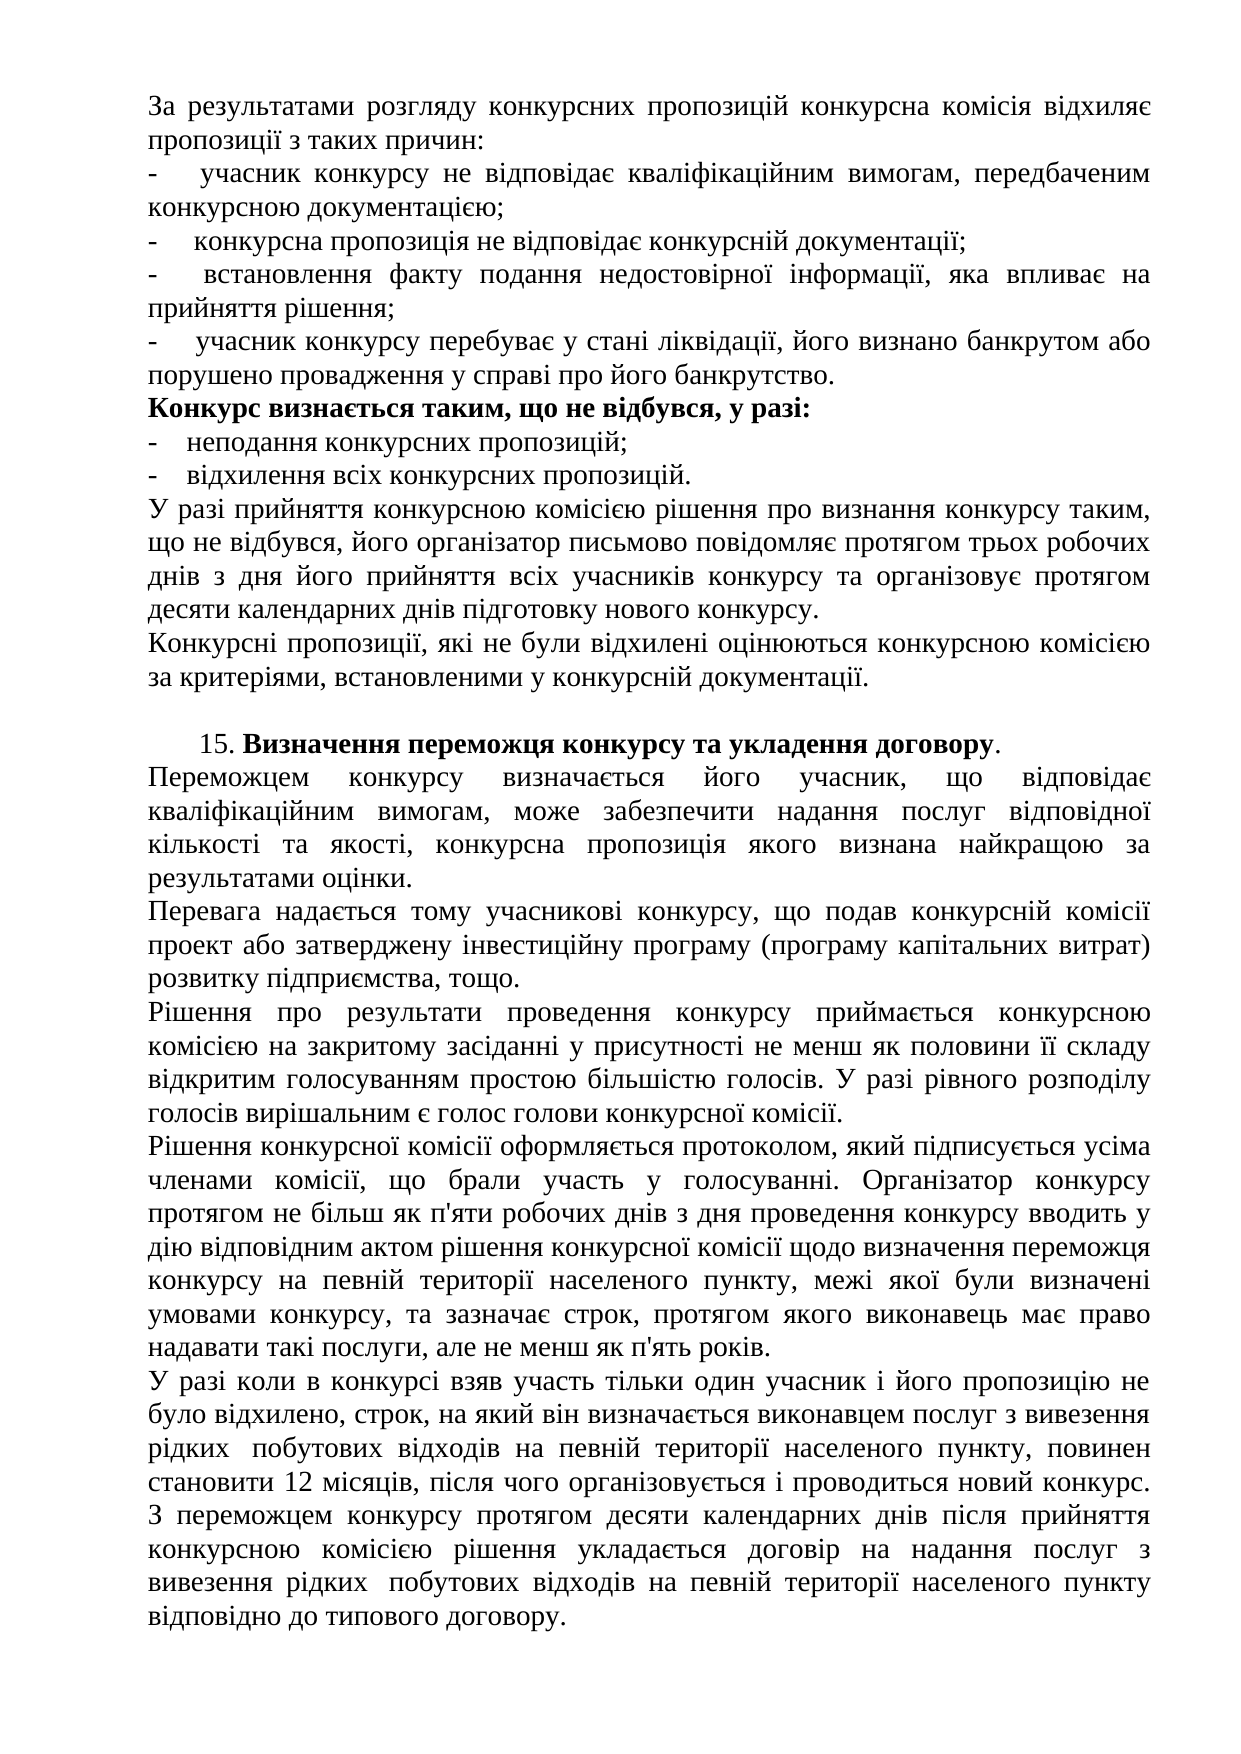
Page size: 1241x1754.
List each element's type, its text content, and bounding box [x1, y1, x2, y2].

text - учасник конкурсу не відповідає кваліфікаційним вимогам, передбаченим конкурсною документацією; [148, 156, 1152, 223]
text Рішення про результати проведення конкурсу приймається конкурсною комісією на закритому засіданні у присутності не менш як половини її складу відкритим голосуванням простою більшістю голосів. У разі рівного розподілу голосів вирішальним є голос голови конкурсної комісії. [148, 994, 1152, 1128]
text Перевага надається тому учасникові конкурсу, що подав конкурсній комісії проект або затверджену інвестиційну програму (програму капітальних витрат) розвитку підприємства, тощо. [148, 893, 1152, 994]
text У разі коли в конкурсі взяв участь тільки один учасник і його пропозицію не було відхилено, строк, на який він визначається виконавцем послуг з вивезення рідких побутових відходів на певній території населеного пункту, повинен становити 12 місяців, після чого організовується і проводиться новий конкурс. З переможцем конкурсу протягом десяти календарних днів після прийняття конкурсною комісією рішення укладається договір на надання послуг з вивезення рідких побутових відходів на певній території населеного пункту відповідно до типового договору. [148, 1363, 1152, 1631]
text - неподання конкурсних пропозицій; [148, 424, 1152, 457]
text У разі прийняття конкурсною комісією рішення про визнання конкурсу таким, що не відбувся, його організатор письмово повідомляє протягом трьох робочих днів з дня його прийняття всіх учасників конкурсу та організовує протягом десяти календарних днів підготовку нового конкурсу. [148, 491, 1152, 625]
text - відхилення всіх конкурсних пропозицій. [148, 457, 1152, 491]
text - конкурсна пропозиція не відповідає конкурсній документації; [148, 223, 1152, 256]
text 15. Визначення переможця конкурсу та укладення договору. [148, 726, 1152, 759]
text За результатами розгляду конкурсних пропозицій конкурсна комісія відхиляє пропозиції з таких причин: [148, 88, 1152, 156]
text Конкурс визнається таким, що не відбувся, у разі: [148, 390, 1152, 424]
text - встановлення факту подання недостовірної інформації, яка впливає на прийняття рішення; [148, 256, 1152, 323]
text Рішення конкурсної комісії оформляється протоколом, який підписується усіма членами комісії, що брали участь у голосуванні. Організатор конкурсу протягом не більш як п'яти робочих днів з дня проведення конкурсу вводить у дію відповідним актом рішення конкурсної комісії щодо визначення переможця конкурсу на певній території населеного пункту, межі якої були визначені умовами конкурсу, та зазначає строк, протягом якого виконавець має право надавати такі послуги, але не менш як п'ять років. [148, 1128, 1152, 1363]
text - учасник конкурсу перебуває у стані ліквідації, його визнано банкрутом або порушено провадження у справі про його банкрутство. [148, 323, 1152, 390]
text Переможцем конкурсу визначається його учасник, що відповідає кваліфікаційним вимогам, може забезпечити надання послуг відповідної кількості та якості, конкурсна пропозиція якого визнана найкращою за результатами оцінки. [148, 759, 1152, 893]
text Конкурсні пропозиції, які не були відхилені оцінюються конкурсною комісією за критеріями, встановленими у конкурсній документації. [148, 625, 1152, 692]
